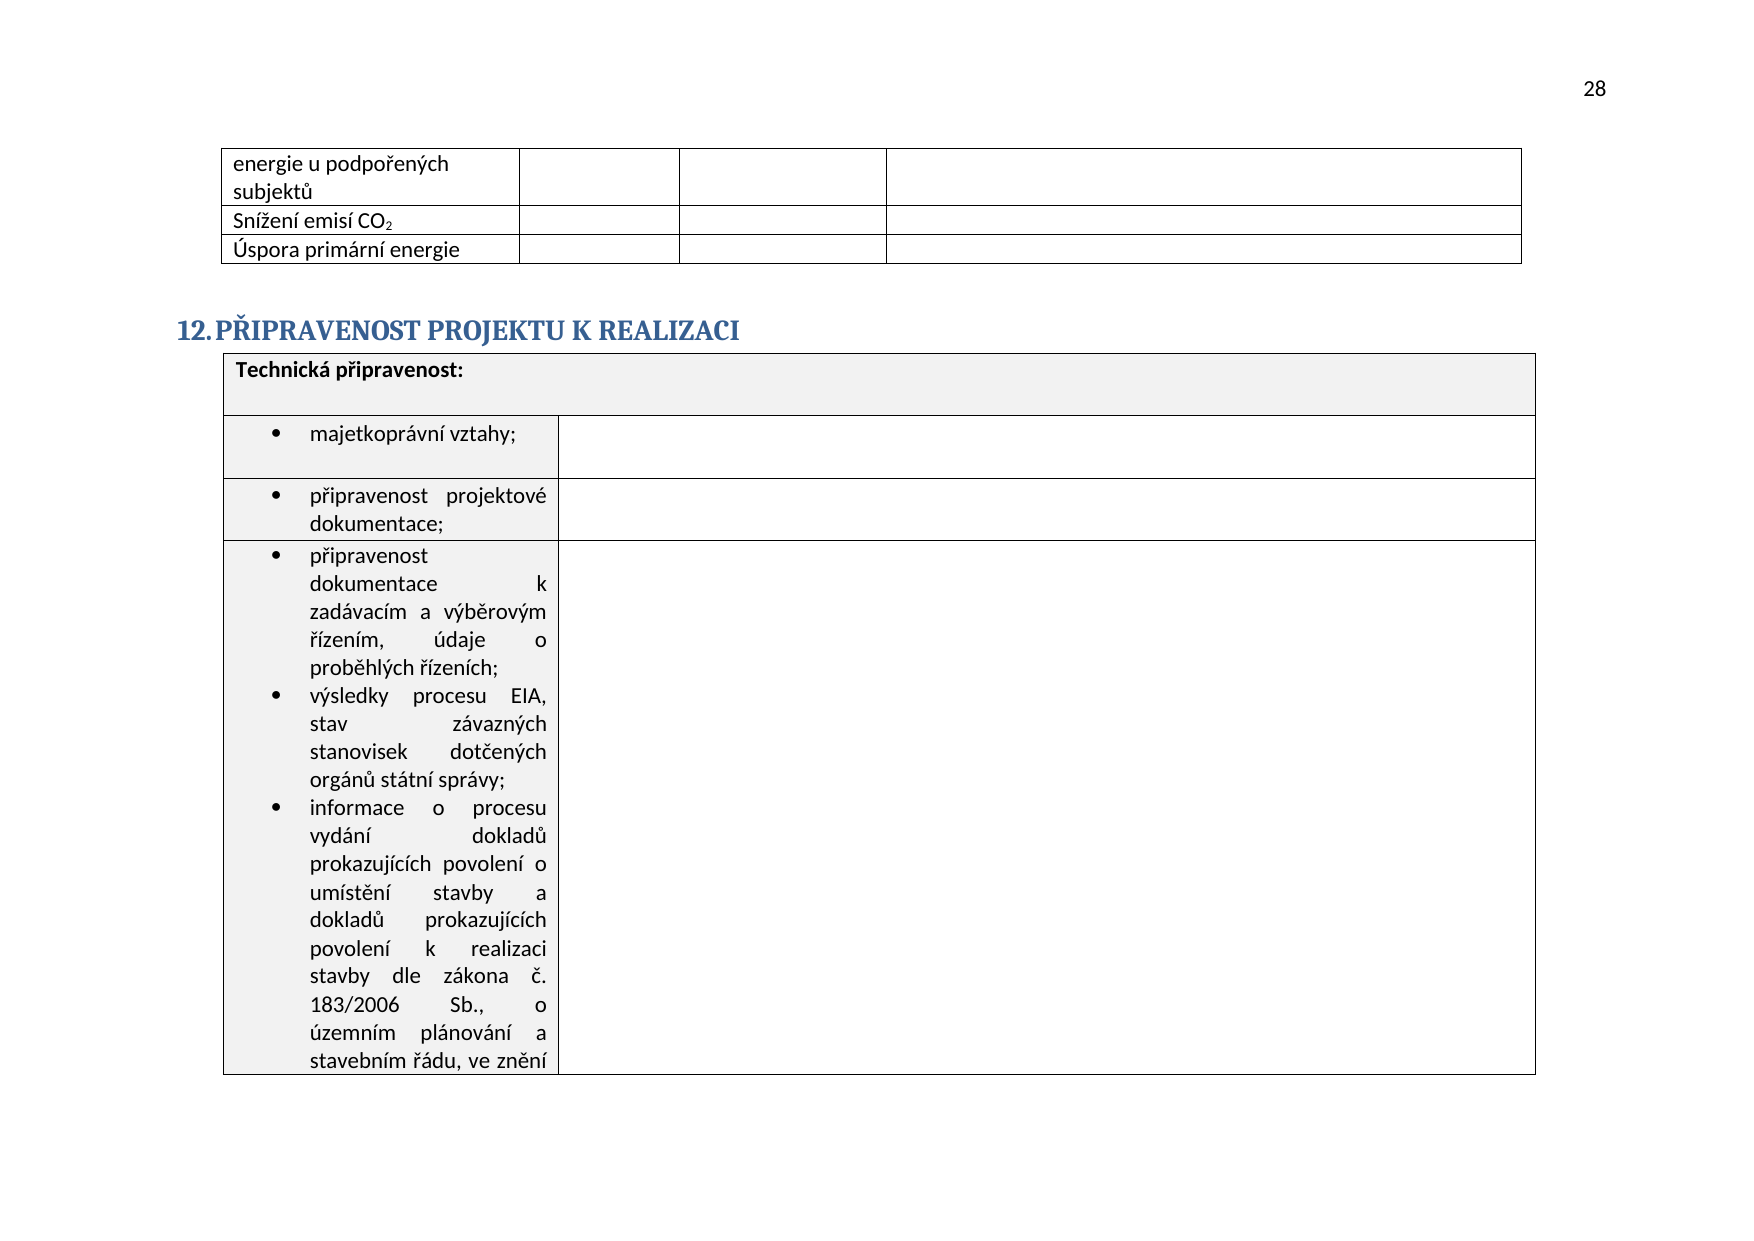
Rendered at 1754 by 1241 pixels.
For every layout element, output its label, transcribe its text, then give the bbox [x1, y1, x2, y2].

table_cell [222, 149, 519, 205]
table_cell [224, 541, 558, 1074]
table_cell [680, 235, 886, 263]
table_cell [559, 416, 1535, 478]
table_cell [559, 479, 1535, 540]
subtitle Připravenost projektu k realizaci [177, 314, 1606, 347]
table_cell [680, 206, 886, 234]
table_cell [887, 206, 1521, 234]
table_cell [887, 235, 1521, 263]
table_cell [520, 206, 679, 234]
table_header Technická připravenost: [224, 354, 1535, 415]
table_cell [680, 149, 886, 205]
table_cell [559, 541, 1535, 1074]
table_cell Úspora primární energie [222, 235, 519, 263]
table_cell [520, 149, 679, 205]
table_cell Snížení emisí CO2 [222, 206, 519, 234]
table_cell připravenost projektové dokumentace; [224, 479, 558, 540]
table_cell [520, 235, 679, 263]
table_cell majetkoprávní vztahy; [224, 416, 558, 478]
table_cell [887, 149, 1521, 205]
